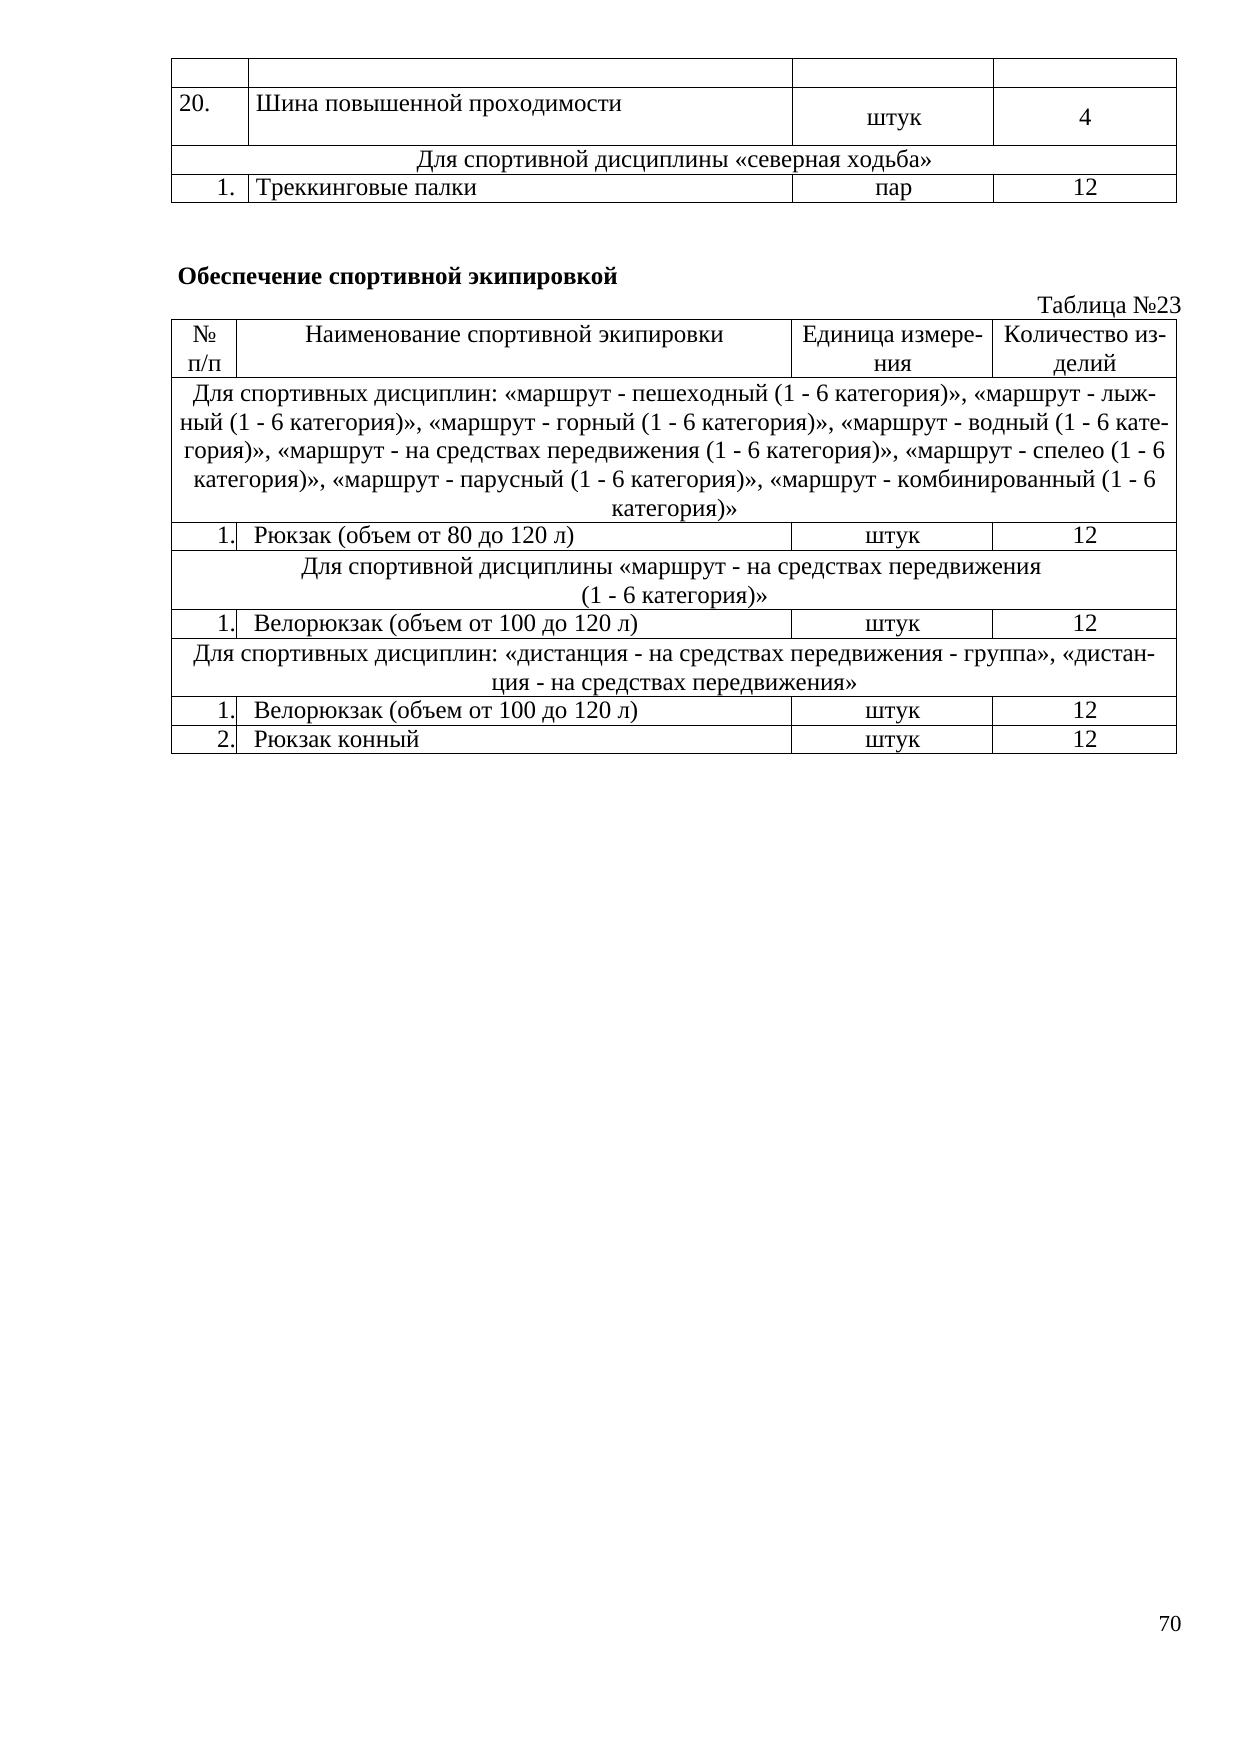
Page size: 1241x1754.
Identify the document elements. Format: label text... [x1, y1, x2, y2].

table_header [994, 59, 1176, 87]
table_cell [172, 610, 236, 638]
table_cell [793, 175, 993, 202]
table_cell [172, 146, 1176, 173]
text Таблица №23 [1037, 290, 1209, 318]
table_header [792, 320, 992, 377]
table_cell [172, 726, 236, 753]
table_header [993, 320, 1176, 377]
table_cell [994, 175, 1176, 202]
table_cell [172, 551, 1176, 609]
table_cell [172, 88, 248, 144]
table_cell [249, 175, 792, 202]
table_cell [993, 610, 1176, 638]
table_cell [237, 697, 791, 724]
subtitle Обеспечение спортивной экипировкой [177, 261, 1209, 289]
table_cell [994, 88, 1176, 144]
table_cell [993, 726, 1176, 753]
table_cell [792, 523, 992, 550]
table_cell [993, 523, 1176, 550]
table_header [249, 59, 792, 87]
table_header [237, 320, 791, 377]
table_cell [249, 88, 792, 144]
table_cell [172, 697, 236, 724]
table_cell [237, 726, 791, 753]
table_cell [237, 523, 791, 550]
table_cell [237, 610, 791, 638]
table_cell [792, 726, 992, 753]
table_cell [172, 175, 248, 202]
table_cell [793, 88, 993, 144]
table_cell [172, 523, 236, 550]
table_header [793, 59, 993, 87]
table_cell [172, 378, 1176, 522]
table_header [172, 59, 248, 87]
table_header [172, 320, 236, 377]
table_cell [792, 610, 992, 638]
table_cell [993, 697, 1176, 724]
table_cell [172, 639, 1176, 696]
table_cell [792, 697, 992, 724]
